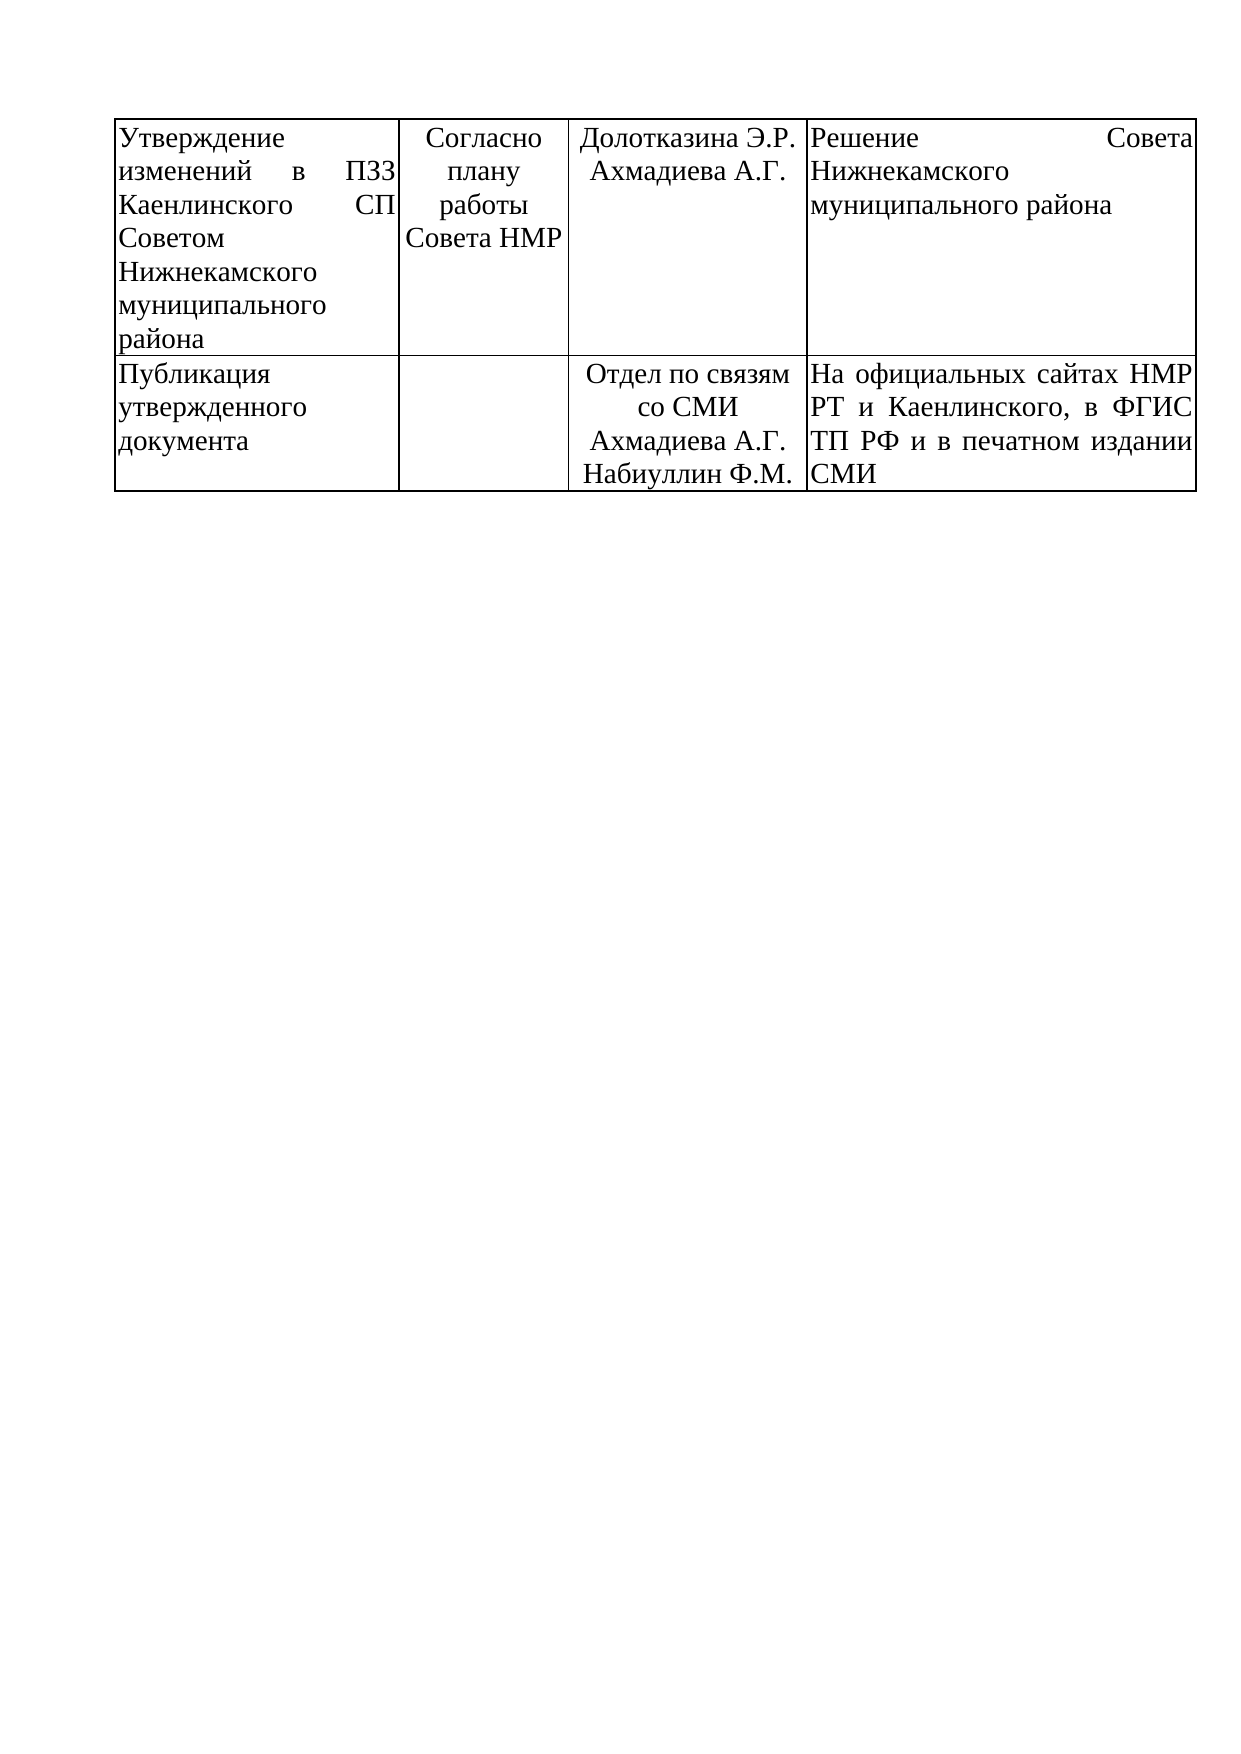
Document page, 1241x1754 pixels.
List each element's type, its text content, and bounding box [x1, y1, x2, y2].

table_cell Публикация утвержденного документа [116, 356, 398, 490]
table_cell На официальных сайтах НМР РТ и Каенлинского, в ФГИС ТП РФ и в печатном издании СМИ [808, 356, 1195, 490]
table_header Решение Совета Нижнекамского муниципального района [808, 120, 1195, 354]
table_header Долотказина Э.Р. Ахмадиева А.Г. [569, 120, 806, 354]
table_header Утверждение изменений в ПЗЗ Каенлинского СП Советом Нижнекамского муниципального района [116, 120, 398, 354]
table_cell Отдел по связям со СМИ Ахмадиева А.Г. Набиуллин Ф.М. [569, 356, 806, 490]
table_cell [400, 356, 568, 490]
table_header Согласно плану работы Совета НМР [400, 120, 568, 354]
